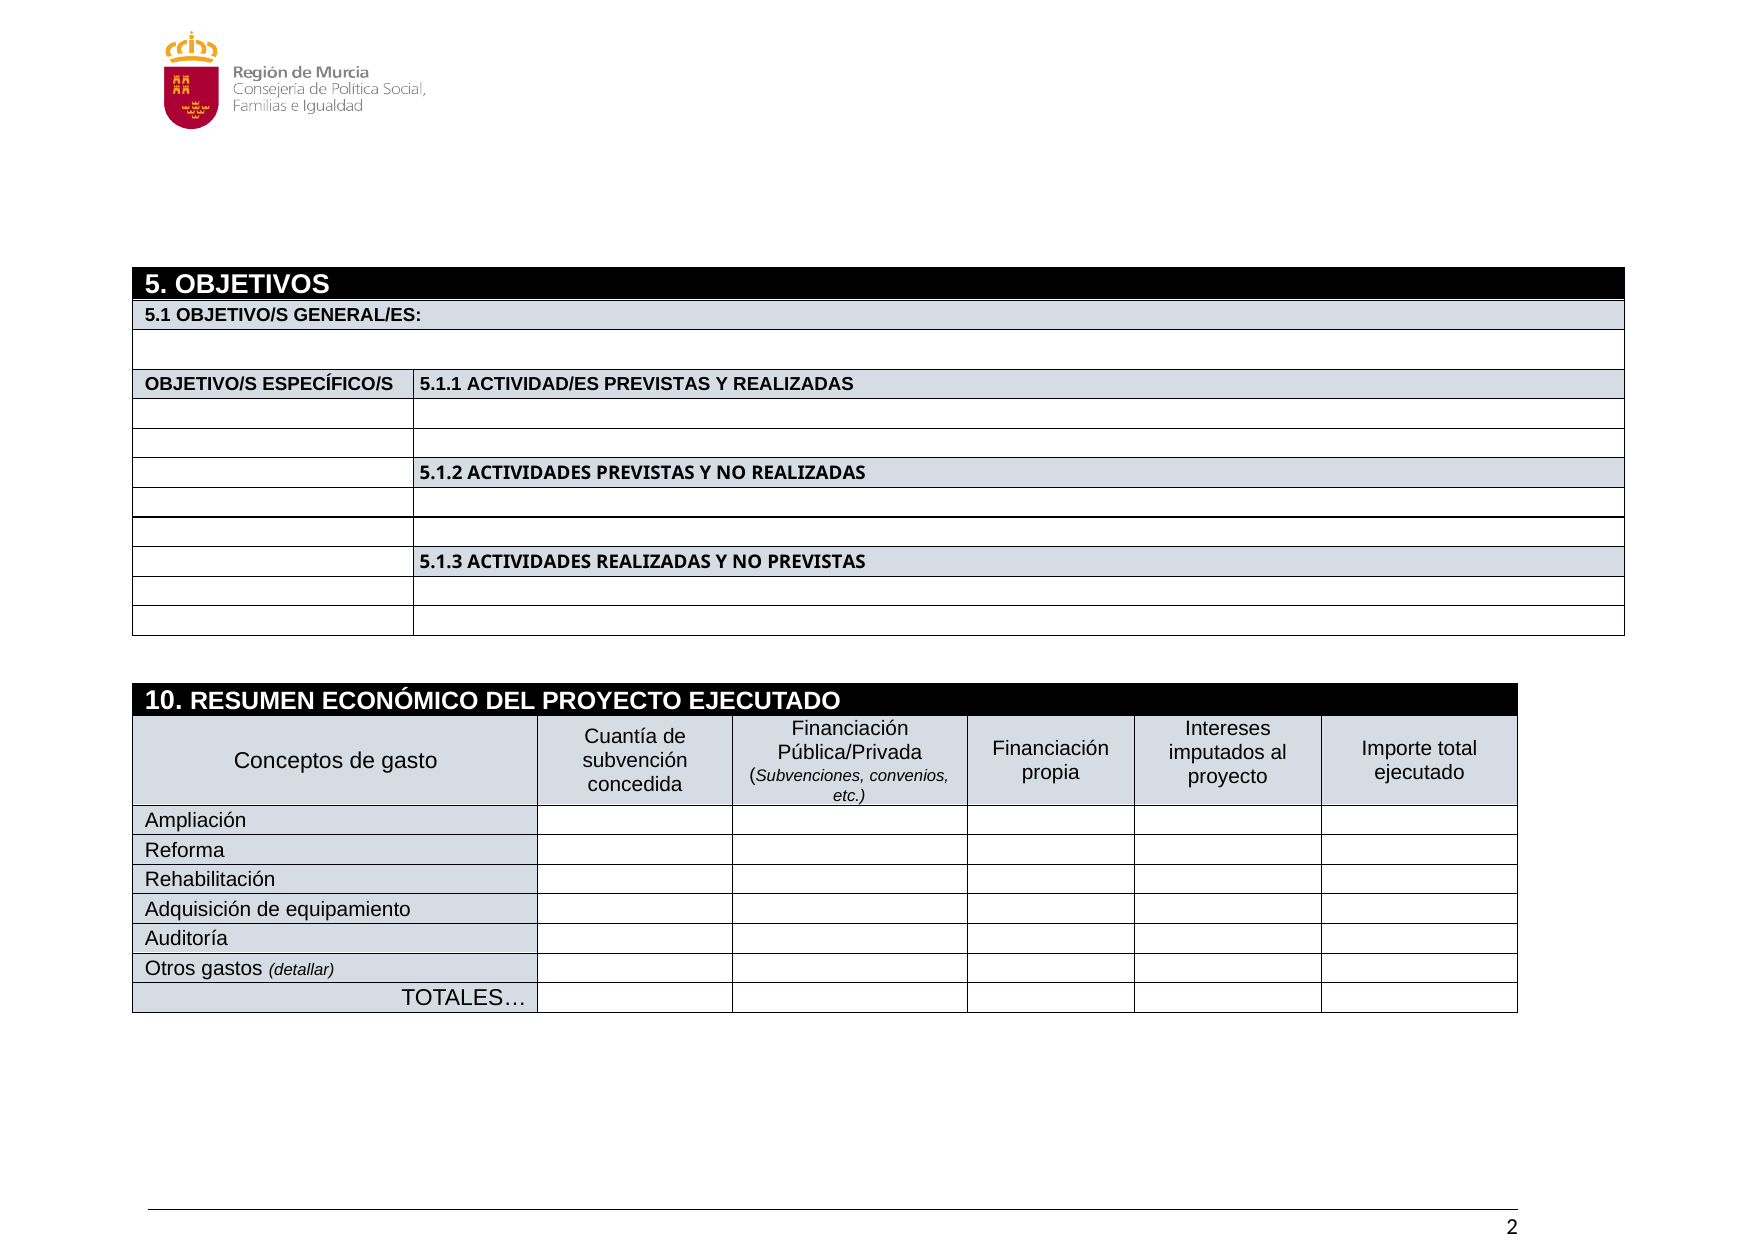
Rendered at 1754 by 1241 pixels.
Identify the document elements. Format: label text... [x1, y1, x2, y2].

table_cell [733, 806, 967, 834]
table_cell [733, 894, 967, 923]
table_cell Importe total ejecutado [1322, 716, 1517, 804]
table_cell [538, 894, 732, 923]
table_cell 5.1.2 ACTIVIDADES PREVISTAS Y NO REALIZADAS [414, 458, 1624, 487]
table_cell [414, 577, 1624, 605]
table_cell [968, 983, 1134, 1012]
table_cell [133, 577, 413, 605]
table_cell [1135, 865, 1321, 893]
table_cell [133, 606, 413, 635]
table_cell [414, 606, 1624, 635]
table_cell [1135, 835, 1321, 864]
table_cell [1322, 806, 1517, 834]
table_cell Financiación propia [968, 716, 1134, 804]
table_cell Adquisición de equipamiento [133, 894, 537, 923]
table_cell 5.1.3 ACTIVIDADES REALIZADAS Y NO PREVISTAS [414, 547, 1624, 576]
table_cell Rehabilitación [133, 865, 537, 893]
table_cell [1135, 894, 1321, 923]
table_cell [538, 806, 732, 834]
table_cell Reforma [133, 835, 537, 864]
table_cell [133, 547, 413, 576]
table_cell [1322, 865, 1517, 893]
table_cell [538, 865, 732, 893]
table_cell 5.1.1 ACTIVIDAD/ES PREVISTAS Y REALIZADAS [414, 370, 1624, 398]
table_cell [1135, 924, 1321, 952]
table_cell [133, 330, 1624, 368]
table_cell [968, 894, 1134, 923]
table_cell Intereses imputados al proyecto [1135, 716, 1321, 804]
table_cell [133, 518, 413, 546]
table_cell [733, 983, 967, 1012]
table_cell [133, 429, 413, 457]
table_cell [538, 983, 732, 1012]
table_cell [538, 835, 732, 864]
table_cell [968, 924, 1134, 952]
table_cell [133, 458, 413, 487]
table_cell [1322, 954, 1517, 982]
table_cell 5.1 OBJETIVO/S GENERAL/ES: [133, 301, 1624, 329]
table_cell [414, 429, 1624, 457]
table_header 10. RESUMEN ECONÓMICO DEL PROYECTO EJECUTADO [133, 684, 1517, 715]
table_cell [968, 954, 1134, 982]
table_cell [733, 954, 967, 982]
table_cell Auditoría [133, 924, 537, 952]
table_cell [968, 865, 1134, 893]
table_cell [1322, 894, 1517, 923]
table_cell [414, 488, 1624, 516]
table_cell OBJETIVO/S ESPECÍFICO/S [133, 370, 413, 398]
table_cell [133, 399, 413, 428]
table_cell TOTALES… [133, 983, 537, 1012]
table_cell [733, 924, 967, 952]
table_cell [1135, 954, 1321, 982]
table_cell [1322, 924, 1517, 952]
table_cell [414, 399, 1624, 428]
table_cell [1135, 983, 1321, 1012]
table_cell Conceptos de gasto [133, 716, 537, 804]
table_cell [1322, 983, 1517, 1012]
table_cell Financiación Pública/Privada (Subvenciones, convenios, etc.) [733, 716, 967, 804]
table_cell Cuantía de subvención concedida [538, 716, 732, 804]
table_cell [733, 865, 967, 893]
table_cell [414, 518, 1624, 546]
table_cell [968, 806, 1134, 834]
table_cell [968, 835, 1134, 864]
table_cell [538, 924, 732, 952]
picture [88, 0, 1151, 205]
table_cell Ampliación [133, 806, 537, 834]
table_header 5. OBJETIVOS [133, 268, 1624, 299]
table_cell [1322, 835, 1517, 864]
table_cell [133, 488, 413, 516]
table_cell [1135, 806, 1321, 834]
table_cell Otros gastos (detallar) [133, 954, 537, 982]
table_cell [538, 954, 732, 982]
table_cell [733, 835, 967, 864]
